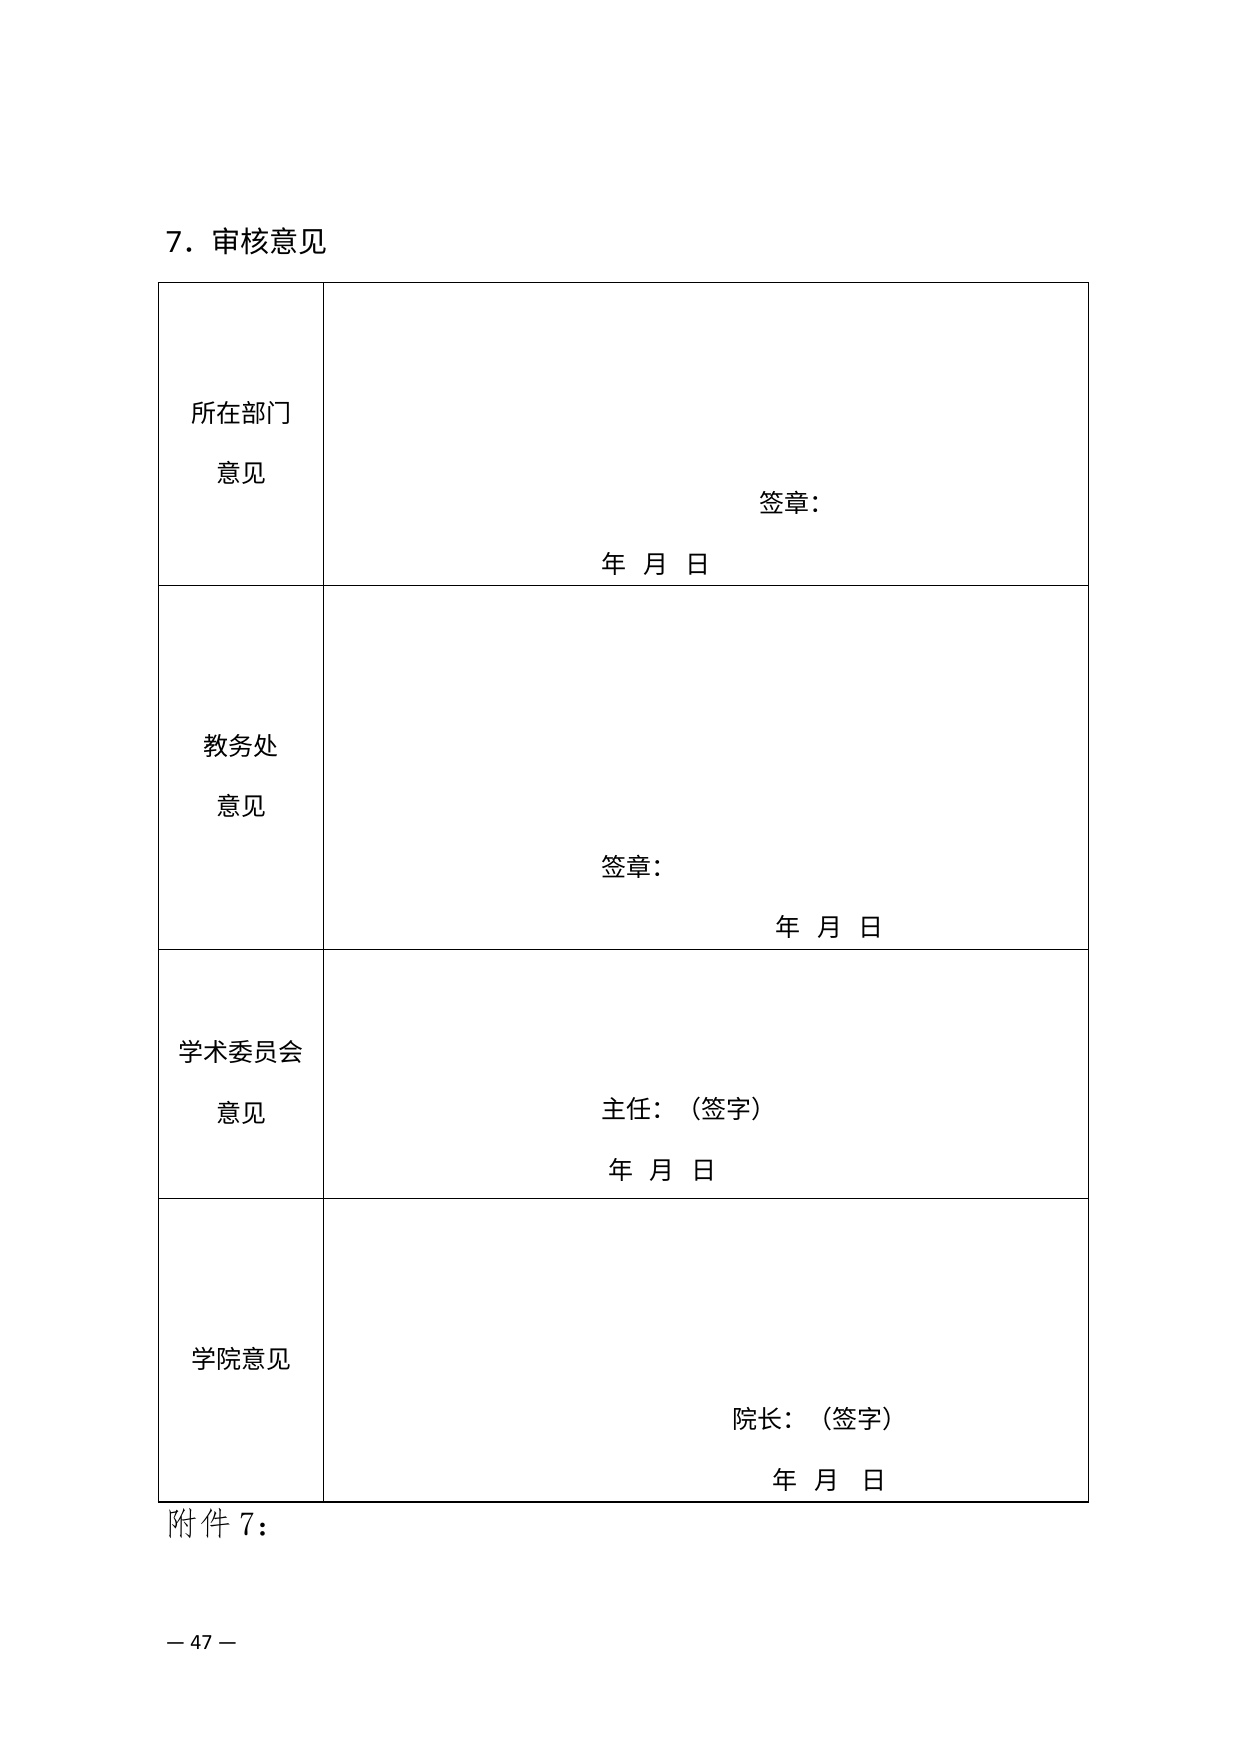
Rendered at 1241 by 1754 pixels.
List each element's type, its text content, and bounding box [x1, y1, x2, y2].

text 7．审核意见 [165, 218, 1081, 261]
table_header 所在部门 意见 [159, 283, 323, 585]
table_cell 学术委员会 意见 [159, 950, 323, 1198]
table_cell 主任：（签字） 年 月 日 [324, 950, 1088, 1198]
table_cell 院长：（签字） 年 月 日 [324, 1199, 1088, 1501]
table_cell 学院意见 [159, 1199, 323, 1501]
table_cell 签章： 年 月 日 [324, 586, 1088, 949]
text 附件7： [165, 1503, 1081, 1540]
table_header 签章： 年 月 日 [324, 283, 1088, 585]
table_cell 教务处 意见 [159, 586, 323, 949]
